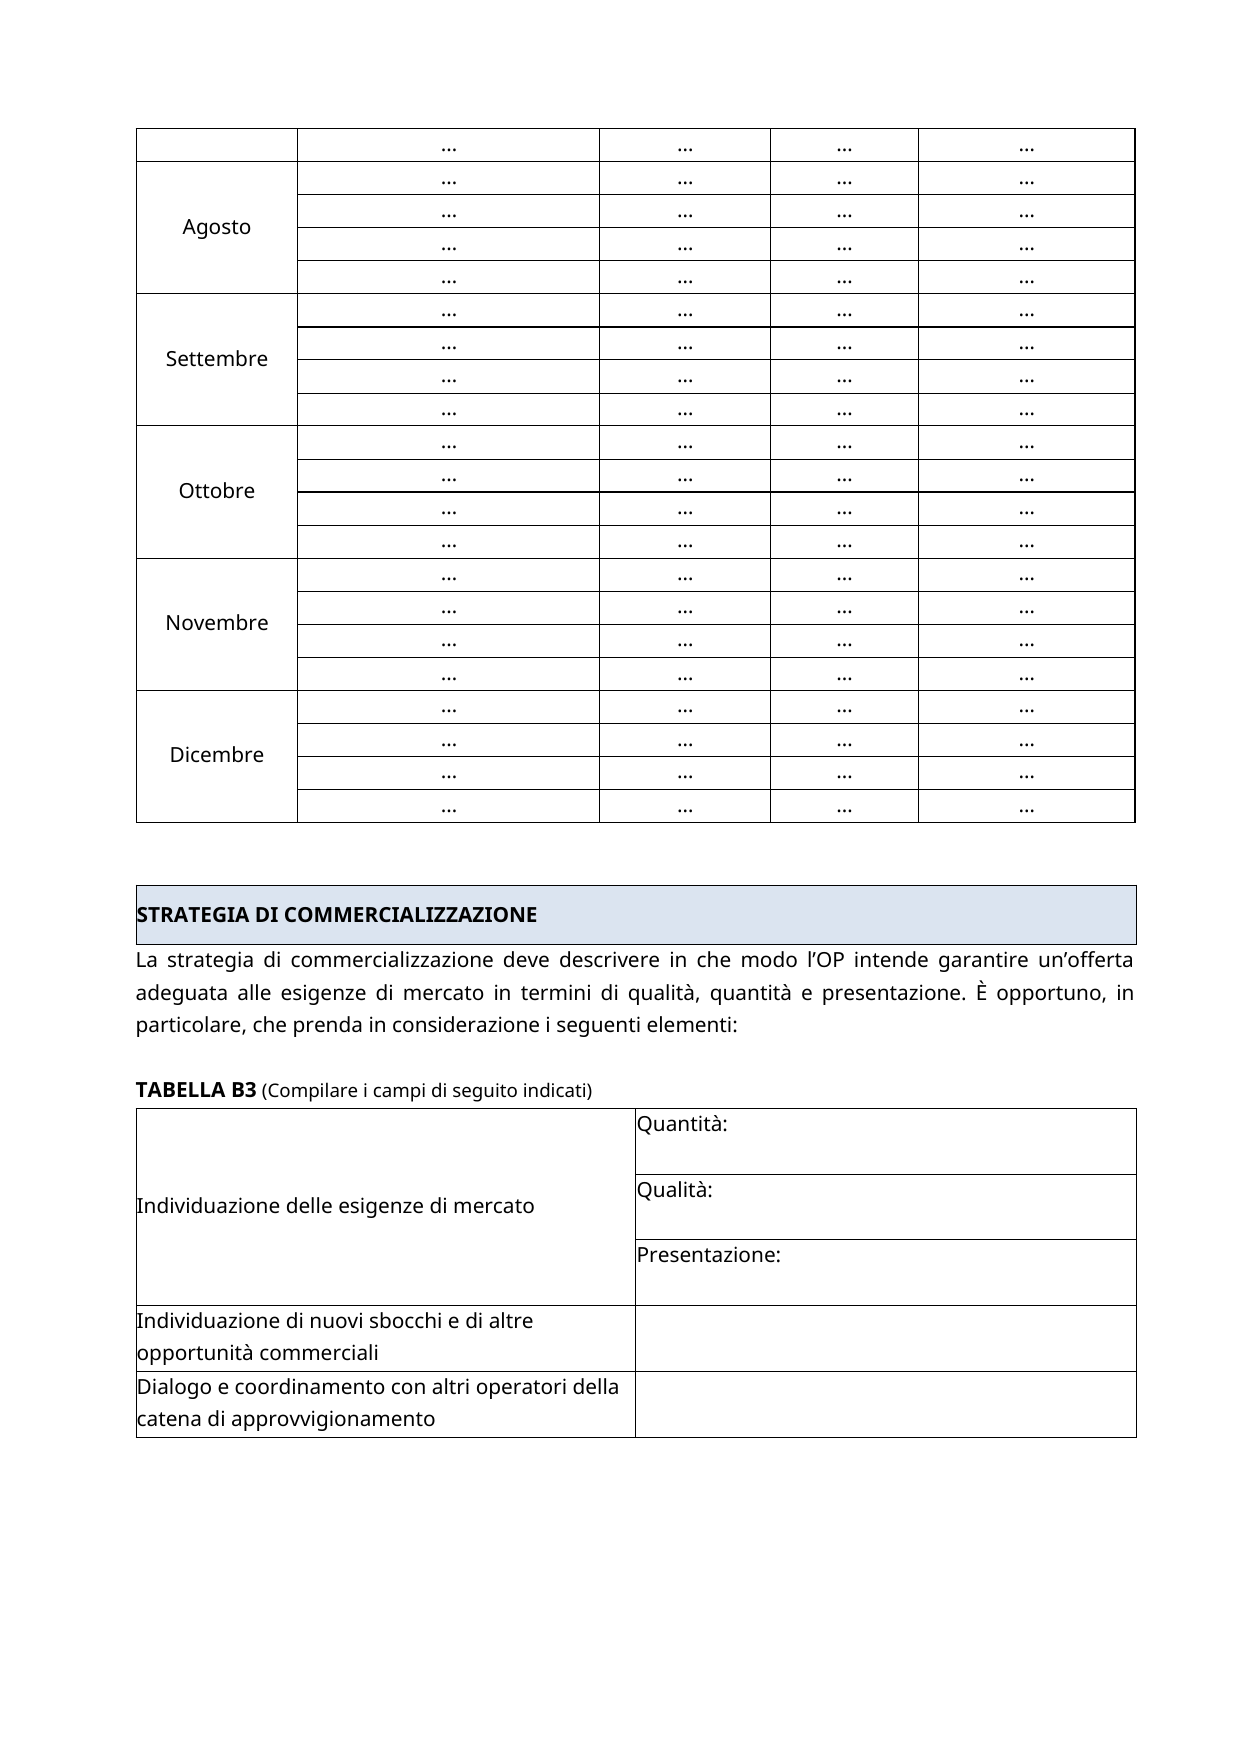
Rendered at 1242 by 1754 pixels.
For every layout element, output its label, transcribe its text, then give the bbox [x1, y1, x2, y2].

table_cell … [919, 790, 1134, 822]
table_cell … [600, 294, 770, 326]
table_cell … [298, 460, 599, 491]
table_cell … [771, 162, 918, 194]
table_cell … [771, 294, 918, 326]
table_cell Qualità: [636, 1175, 1136, 1239]
table_cell … [771, 460, 918, 491]
table_cell … [919, 162, 1134, 194]
table_cell Ottobre [137, 426, 297, 557]
table_cell … [919, 195, 1134, 227]
table_cell … [600, 394, 770, 425]
table_cell … [771, 757, 918, 789]
table_cell … [919, 526, 1134, 557]
table_cell … [771, 691, 918, 723]
table_cell [636, 1372, 1136, 1437]
table_cell Dicembre [137, 691, 297, 822]
table_cell … [771, 360, 918, 392]
table_cell … [600, 129, 770, 161]
table_cell Agosto [137, 162, 297, 293]
table_cell … [298, 757, 599, 789]
table_cell … [600, 493, 770, 524]
table_cell … [298, 228, 599, 260]
table_cell Dialogo e coordinamento con altri operatori della catena di approvvigionamento [137, 1372, 635, 1437]
table_cell … [298, 625, 599, 657]
table_cell … [919, 360, 1134, 392]
table_cell Presentazione: [636, 1240, 1136, 1305]
table_cell … [771, 625, 918, 657]
table_header STRATEGIA DI COMMERCIALIZZAZIONE [137, 886, 1136, 944]
table_cell … [298, 294, 599, 326]
table_cell … [771, 426, 918, 458]
table_header Quantità: [636, 1109, 1136, 1174]
table_cell … [771, 261, 918, 293]
table_cell … [298, 162, 599, 194]
table_cell … [771, 129, 918, 161]
table_cell … [771, 592, 918, 623]
table_cell … [919, 757, 1134, 789]
text La strategia di commercializzazione deve descrivere in che modo l’OP intende garantire un’offerta adeguata alle esigenze di mercato in termini di qualità, quantità e presentazione. È opportuno, in particolare, che prenda in considerazione i seguenti elementi: [135, 945, 1135, 1039]
table_cell … [919, 658, 1134, 689]
table_cell Novembre [137, 559, 297, 689]
table_cell … [919, 592, 1134, 623]
table_cell … [298, 394, 599, 425]
table_header Individuazione delle esigenze di mercato [137, 1109, 635, 1305]
table_cell … [771, 394, 918, 425]
table_cell … [919, 625, 1134, 657]
table_cell … [600, 691, 770, 723]
table_cell … [600, 790, 770, 822]
table_cell … [919, 328, 1134, 359]
table_cell … [771, 328, 918, 359]
table_cell … [298, 261, 599, 293]
text TABELLA B3 (Compilare i campi di seguito indicati) [135, 1076, 1135, 1104]
table_cell … [771, 195, 918, 227]
table_cell … [919, 691, 1134, 723]
table_cell … [600, 360, 770, 392]
table_cell … [298, 724, 599, 756]
table_cell … [771, 493, 918, 524]
table_cell … [919, 460, 1134, 491]
table_cell … [600, 559, 770, 591]
table_cell … [298, 559, 599, 591]
table_cell … [919, 493, 1134, 524]
table_cell … [600, 328, 770, 359]
table_cell … [600, 426, 770, 458]
table_cell … [919, 129, 1134, 161]
table_cell … [919, 724, 1134, 756]
table_cell … [600, 757, 770, 789]
table_cell … [771, 724, 918, 756]
table_cell … [919, 394, 1134, 425]
table_cell … [298, 790, 599, 822]
table_cell … [919, 228, 1134, 260]
table_cell … [919, 426, 1134, 458]
table_cell … [600, 526, 770, 557]
table_cell Individuazione di nuovi sbocchi e di altre opportunità commerciali [137, 1306, 635, 1371]
table_cell … [600, 625, 770, 657]
table_cell … [298, 360, 599, 392]
table_cell … [771, 790, 918, 822]
table_cell … [298, 129, 599, 161]
table_cell … [919, 261, 1134, 293]
table_cell … [298, 658, 599, 689]
table_cell … [600, 724, 770, 756]
table_cell … [600, 261, 770, 293]
table_cell [636, 1306, 1136, 1371]
table_cell … [298, 195, 599, 227]
table_cell … [919, 294, 1134, 326]
table_cell … [298, 526, 599, 557]
table_cell … [298, 493, 599, 524]
table_cell … [600, 460, 770, 491]
table_cell … [298, 691, 599, 723]
table_cell … [600, 162, 770, 194]
table_cell … [600, 228, 770, 260]
table_cell … [771, 658, 918, 689]
table_cell … [600, 592, 770, 623]
table_cell … [298, 426, 599, 458]
table_cell … [771, 559, 918, 591]
table_cell … [298, 592, 599, 623]
table_cell … [771, 526, 918, 557]
table_cell … [600, 658, 770, 689]
table_cell … [771, 228, 918, 260]
table_cell … [298, 328, 599, 359]
table_cell … [919, 559, 1134, 591]
table_cell … [600, 195, 770, 227]
table_cell Settembre [137, 294, 297, 425]
